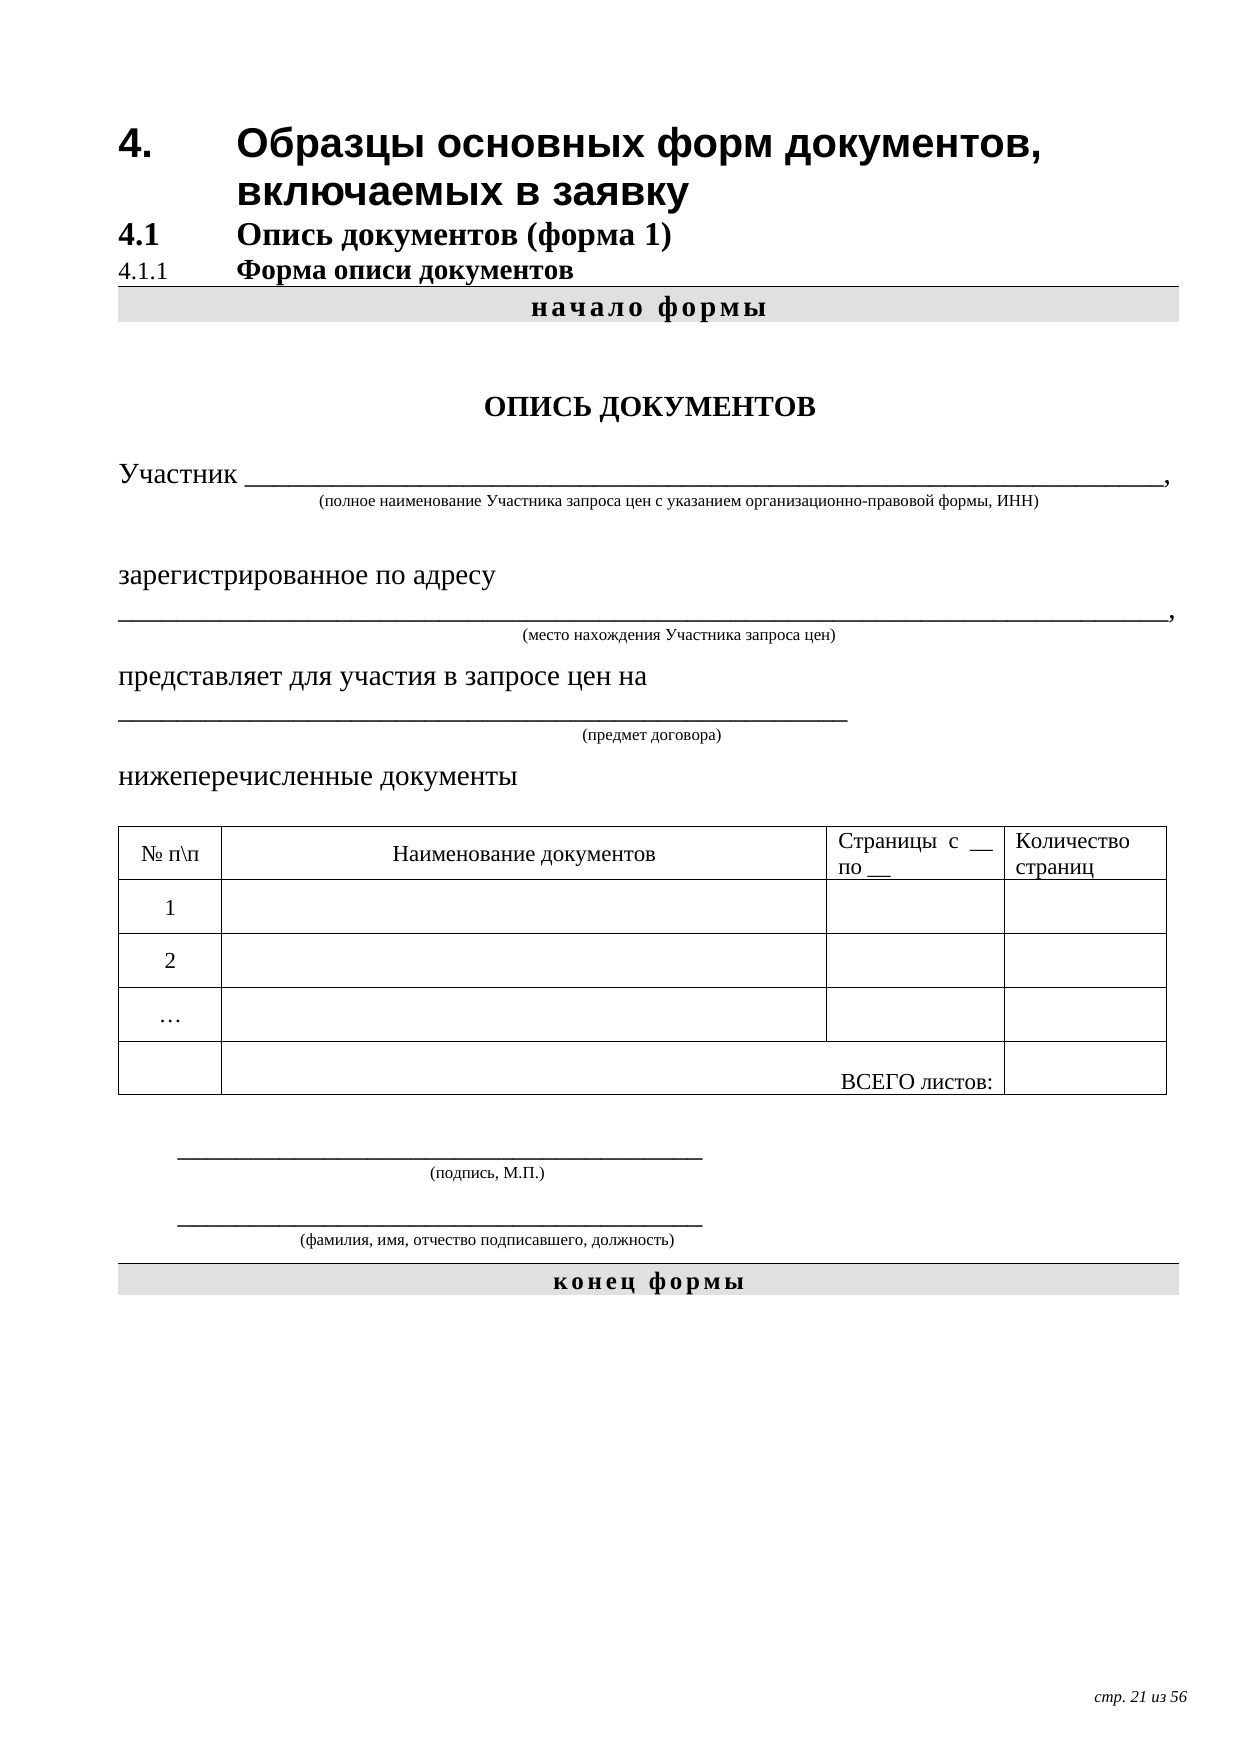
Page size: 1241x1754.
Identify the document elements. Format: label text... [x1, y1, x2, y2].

table_cell [827, 880, 1004, 933]
text (фамилия, имя, отчество подписавшего, должность) [118, 1229, 797, 1263]
table_header Страницы с __ по __ [827, 827, 1004, 879]
text (предмет договора) [118, 725, 1181, 758]
table_cell [1005, 934, 1166, 987]
table_cell 2 [119, 934, 221, 987]
text __________________________________________________ [118, 691, 1181, 725]
text ____________________________________ [118, 1129, 1181, 1162]
table_cell [222, 934, 826, 987]
table_cell [827, 934, 1004, 987]
text (полное наименование Участника запроса цен с указанием организационно-правовой формы, ИНН) [118, 490, 1181, 524]
text начало формы [118, 287, 1179, 322]
table_header Количество страниц [1005, 827, 1166, 879]
table_cell [1005, 988, 1166, 1041]
table_cell [222, 880, 826, 933]
table_cell ВСЕГО листов: [222, 1042, 1004, 1094]
table_header № п\п [119, 827, 221, 879]
table_cell [827, 988, 1004, 1041]
subtitle Образцы основных форм документов, включаемых в заявку [118, 118, 1181, 214]
text зарегистрированное по адресу [118, 557, 1181, 591]
text ОПИСЬ ДОКУМЕНТОВ [118, 389, 1181, 423]
table_cell [1005, 1042, 1166, 1094]
text (место нахождения Участника запроса цен) [118, 624, 1181, 658]
table_cell [119, 1042, 221, 1094]
text ________________________________________________________________________, [118, 591, 1181, 624]
text Участник _______________________________________________________________, [118, 457, 1181, 490]
text (подпись, М.П.) [118, 1162, 797, 1196]
table_cell 1 [119, 880, 221, 933]
table_header Наименование документов [222, 827, 826, 879]
text конец формы [118, 1264, 1179, 1295]
text представляет для участия в запросе цен на [118, 658, 1181, 691]
list Форма описи документов [118, 252, 1181, 286]
table_cell … [119, 988, 221, 1041]
table_cell [222, 988, 826, 1041]
text ____________________________________ [118, 1196, 1181, 1229]
table_cell [1005, 880, 1166, 933]
subtitle Опись документов (форма 1) [118, 214, 1181, 252]
text нижеперечисленные документы [118, 758, 1181, 792]
